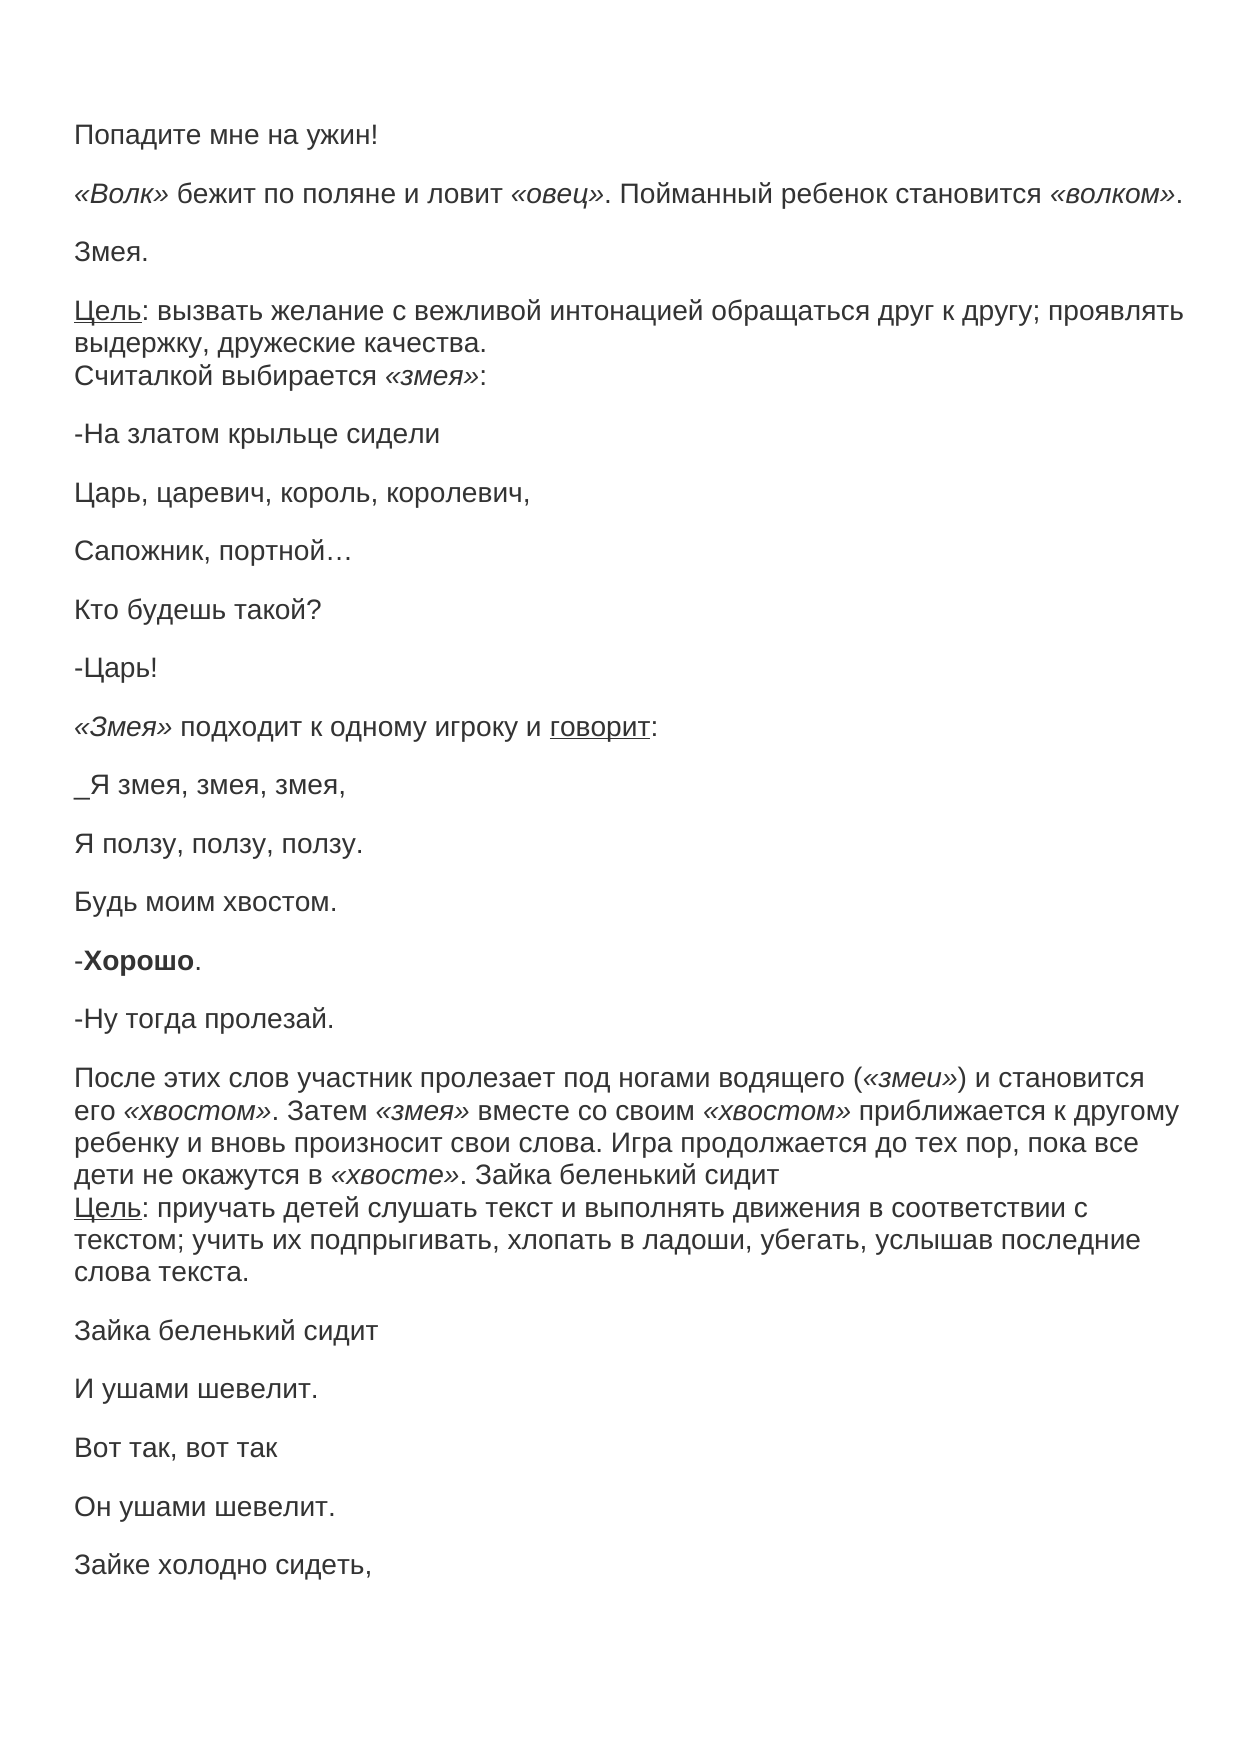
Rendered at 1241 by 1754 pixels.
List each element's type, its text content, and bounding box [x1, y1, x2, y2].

text Цель: приучать детей слушать текст и выполнять движения в соответствии с текстом; учить их подпрыгивать, хлопать в ладоши, убегать, услышав последние слова текста. [74, 1191, 1196, 1288]
text Зайка беленький сидит [74, 1314, 1196, 1346]
text После этих слов участник пролезает под ногами водящего («змеи») и становится его «хвостом». Затем «змея» вместе со своим «хвостом» приближается к другому ребенку и вновь произносит свои слова. Игра продолжается до тех пор, пока все дети не окажутся в «хвосте». Зайка беленький сидит [74, 1061, 1196, 1191]
text Я ползу, ползу, ползу. [74, 827, 1196, 859]
text Цель: вызвать желание с вежливой интонацией обращаться друг к другу; проявлять выдержку, дружеские качества. [74, 294, 1196, 358]
text «Волк» бежит по поляне и ловит «овец». Пойманный ребенок становится «волком». [74, 177, 1196, 209]
text -Царь! [74, 651, 1196, 684]
text «Змея» подходит к одному игроку и говорит: [74, 710, 1196, 742]
text -На златом крыльце сидели [74, 417, 1196, 449]
text Будь моим хвостом. [74, 885, 1196, 918]
text Он ушами шевелит. [74, 1489, 1196, 1522]
text Змея. [74, 235, 1196, 268]
text Вот так, вот так [74, 1431, 1196, 1463]
text Зайке холодно сидеть, [74, 1548, 1196, 1581]
text Кто будешь такой? [74, 593, 1196, 625]
text -Ну тогда пролезай. [74, 1002, 1196, 1035]
text Попадите мне на ужин! [74, 118, 1196, 151]
text _Я змея, змея, змея, [74, 768, 1196, 801]
text Царь, царевич, король, королевич, [74, 476, 1196, 508]
text -Хорошо. [74, 944, 1196, 976]
text И ушами шевелит. [74, 1372, 1196, 1405]
text Считалкой выбирается «змея»: [74, 358, 1196, 391]
text Сапожник, портной… [74, 534, 1196, 567]
